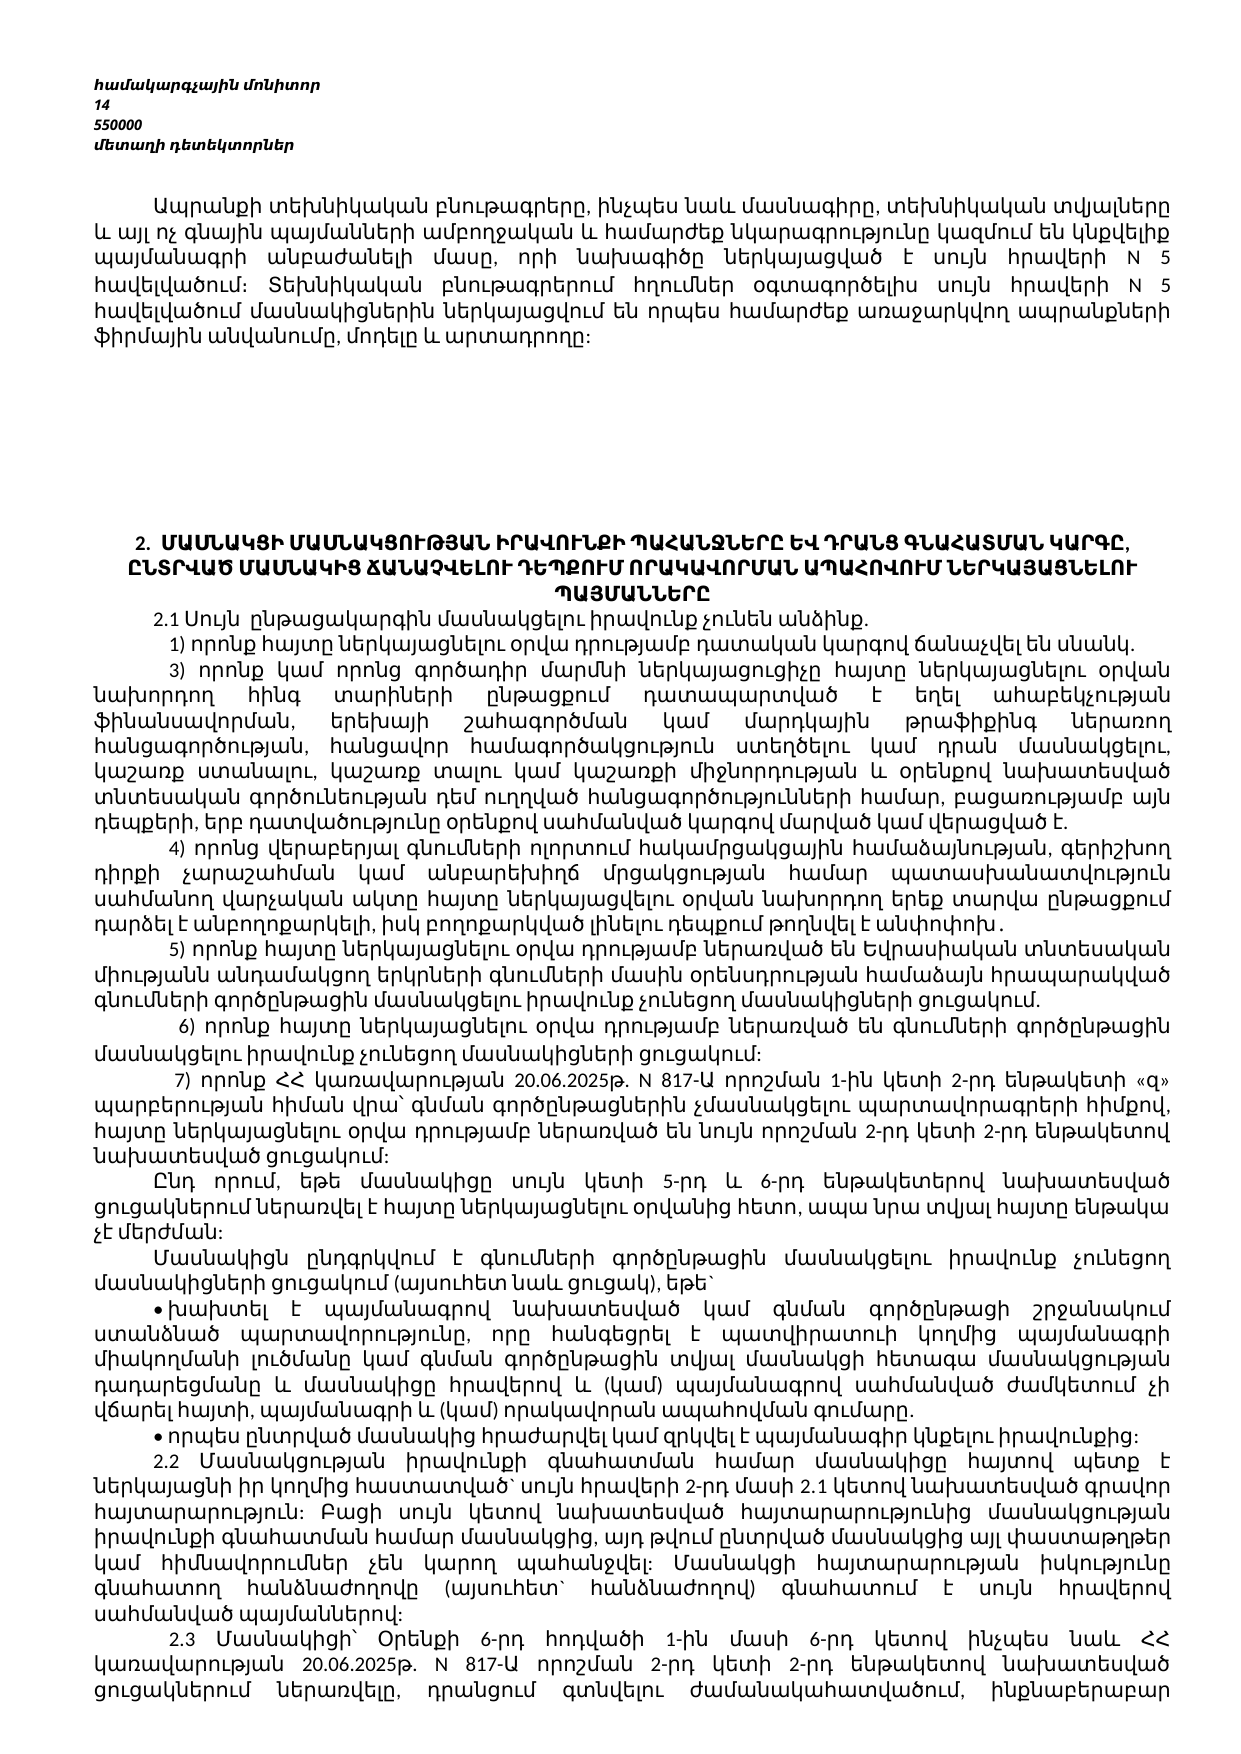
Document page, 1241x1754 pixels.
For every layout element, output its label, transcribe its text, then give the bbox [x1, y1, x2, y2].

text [94, 1626, 1171, 1702]
text 4) որոնց վերաբերյալ գնումների ոլորտում հակամրցակցային համաձայնության, գերիշխող դիրքի չարաշահման կամ անբարեխիղճ մրցակցության համար պատասխանատվություն սահմանող վարչական ակտը հայտը ներկայացվելու օրվան նախորդող երեք տարվա ընթացքում դարձել է անբողոքարկելի, իսկ բողոքարկված լինելու դեպքում թողնվել է անփոփոխ․ [94, 835, 1171, 937]
text 2.2 Մասնակցության իրավունքի գնահատման համար մասնակիցը հայտով պետք է ներկայացնի իր կողմից հաստատված` սույն հրավերի 2-րդ մասի 2.1 կետով նախատեսված գրավոր հայտարարություն: Բացի սույն կետով նախատեսված հայտարարությունից մասնակցության իրավունքի գնահատման համար մասնակցից, այդ թվում ընտրված մասնակցից այլ փաստաթղթեր կամ հիմնավորումներ չեն կարող պահանջվել: Մասնակցի հայտարարության իսկությունը գնահատող հանձնաժողովը (այսուհետ` հանձնաժողով) գնահատում է սույն հրավերով սահմանված պայմաններով: [94, 1448, 1171, 1626]
text 7) որոնք ՀՀ կառավարության 20.06.2025թ. N 817-Ա որոշման 1-ին կետի 2-րդ ենթակետի «զ» պարբերության հիման վրա՝ գնման գործընթացներին չմասնակցելու պարտավորագրերի հիմքով, հայտը ներկայացնելու օրվա դրությամբ ներառված են նույն որոշման 2-րդ կետի 2-րդ ենթակետով նախատեսված ցուցակում: [94, 1067, 1171, 1169]
text • որպես ընտրված մասնակից հրաժարվել կամ զրկվել է պայմանագիր կնքելու իրավունքից: [94, 1423, 1171, 1448]
text 2.1 Սույն ընթացակարգին մասնակցելու իրավունք չունեն անձինք. [94, 606, 1171, 632]
text 2. ՄԱՍՆԱԿՑԻ ՄԱՍՆԱԿՑՈՒԹՅԱՆ ԻՐԱՎՈՒՆՔԻ ՊԱՀԱՆՋՆԵՐԸ ԵՎ ԴՐԱՆՑ ԳՆԱՀԱՏՄԱՆ ԿԱՐԳԸ, ԸՆՏՐՎԱԾ ՄԱՍՆԱԿԻՑ ՃԱՆԱՉՎԵԼՈՒ ԴԵՊՔՈՒՄ ՈՐԱԿԱՎՈՐՄԱՆ ԱՊԱՀՈՎՈՒՄ ՆԵՐԿԱՅԱՑՆԵԼՈՒ ՊԱՅՄԱՆՆԵՐԸ [94, 530, 1171, 606]
text 5) որոնք հայտը ներկայացնելու օրվա դրությամբ ներառված են Եվրասիական տնտեսական միությանն անդամակցող երկրների գնումների մասին օրենսդրության համաձայն հրապարակված գնումների գործընթացին մասնակցելու իրավունք չունեցող մասնակիցների ցուցակում. [94, 937, 1171, 1013]
text 6) որոնք հայտը ներկայացնելու օրվա դրությամբ ներառված են գնումների գործընթացին մասնակցելու իրավունք չունեցող մասնակիցների ցուցակում: [94, 1013, 1171, 1067]
text Մասնակիցն ընդգրկվում է գնումների գործընթացին մասնակցելու իրավունք չունեցող մասնակիցների ցուցակում (այսուհետ նաև ցուցակ), եթե` [94, 1245, 1171, 1296]
text Ապրանքի տեխնիկական բնութագրերը, ինչպես նաև մասնագիրը, տեխնիկական տվյալները և այլ ոչ գնային պայմանների ամբողջական և համարժեք նկարագրությունը կազմում են կնքվելիք պայմանագրի անբաժանելի մասը, որի նախագիծը ներկայացված է սույն հրավերի N 5 հավելվածում։ Տեխնիկական բնութագրերում հղումներ օգտագործելիս սույն հրավերի N 5 հավելվածում մասնակիցներին ներկայացվում են որպես համարժեք առաջարկվող ապրանքների ֆիրմային անվանումը, մոդելը և արտադրողը: [94, 193, 1171, 349]
text Ընդ որում, եթե մասնակիցը սույն կետի 5-րդ և 6-րդ ենթակետերով նախատեսված ցուցակներում ներառվել է հայտը ներկայացնելու օրվանից հետո, ապա նրա տվյալ հայտը ենթակա չէ մերժման: [94, 1169, 1171, 1245]
text 1) որոնք հայտը ներկայացնելու օրվա դրությամբ դատական կարգով ճանաչվել են սնանկ. [94, 632, 1171, 657]
text • խախտել է պայմանագրով նախատեսված կամ գնման գործընթացի շրջանակում ստանձնած պարտավորությունը, որը հանգեցրել է պատվիրատուի կողմից պայմանագրի միակողմանի լուծմանը կամ գնման գործընթացին տվյալ մասնակցի հետագա մասնակցության դադարեցմանը և մասնակիցը հրավերով և (կամ) պայմանագրով սահմանված ժամկետում չի վճարել հայտի, պայմանագրի և (կամ) որակավորան ապահովման գումարը. [94, 1296, 1171, 1423]
text 3) որոնք կամ որոնց գործադիր մարմնի ներկայացուցիչը հայտը ներկայացնելու օրվան նախորդող հինգ տարիների ընթացքում դատապարտված է եղել ահաբեկչության ֆինանսավորման, երեխայի շահագործման կամ մարդկային թրաֆիքինգ ներառող հանցագործության, հանցավոր համագործակցություն ստեղծելու կամ դրան մասնակցելու, կաշառք ստանալու, կաշառք տալու կամ կաշառքի միջնորդության և օրենքով նախատեսված տնտեսական գործունեության դեմ ուղղված հանցագործությունների համար, բացառությամբ այն դեպքերի, երբ դատվածությունը օրենքով սահմանված կարգով մարված կամ վերացված է. [94, 657, 1171, 835]
